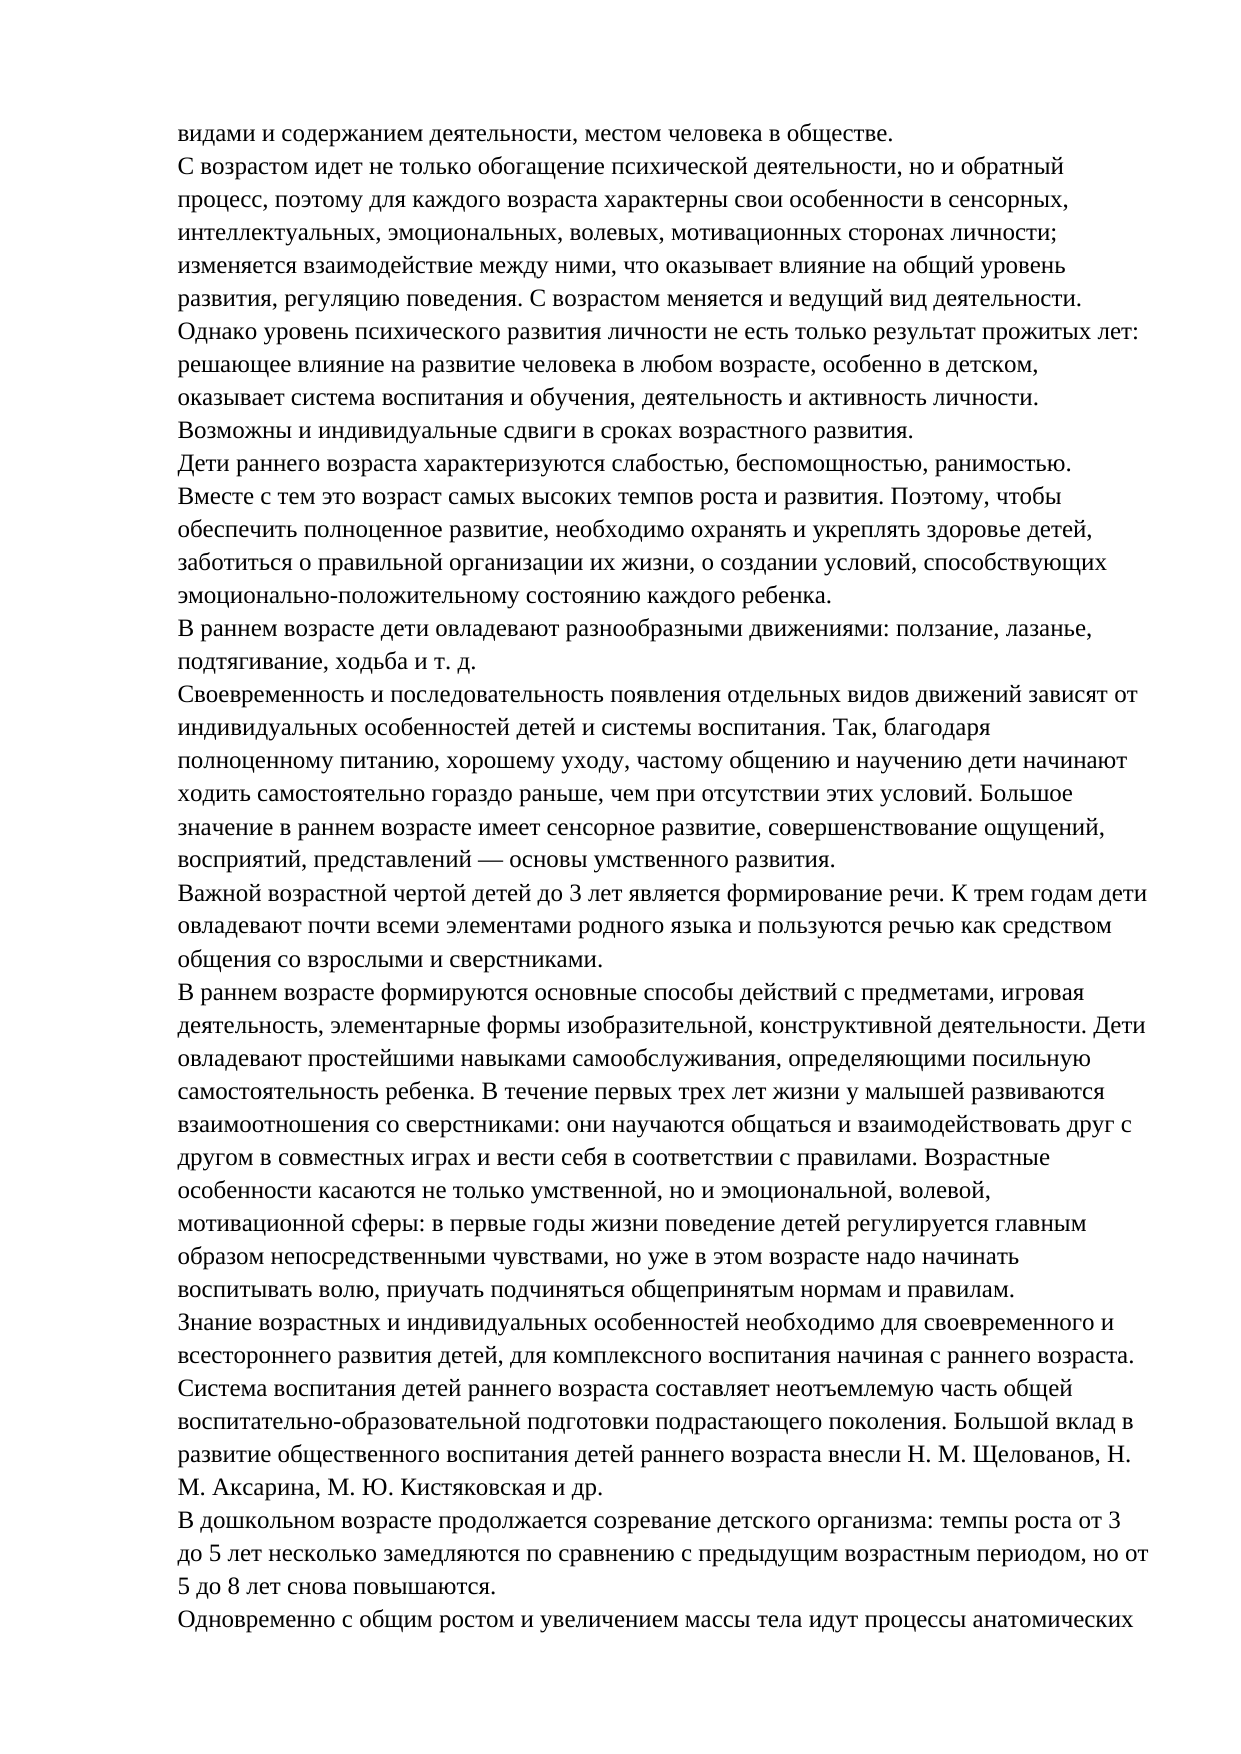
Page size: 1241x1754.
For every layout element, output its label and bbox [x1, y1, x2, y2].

text [177, 118, 1152, 1633]
